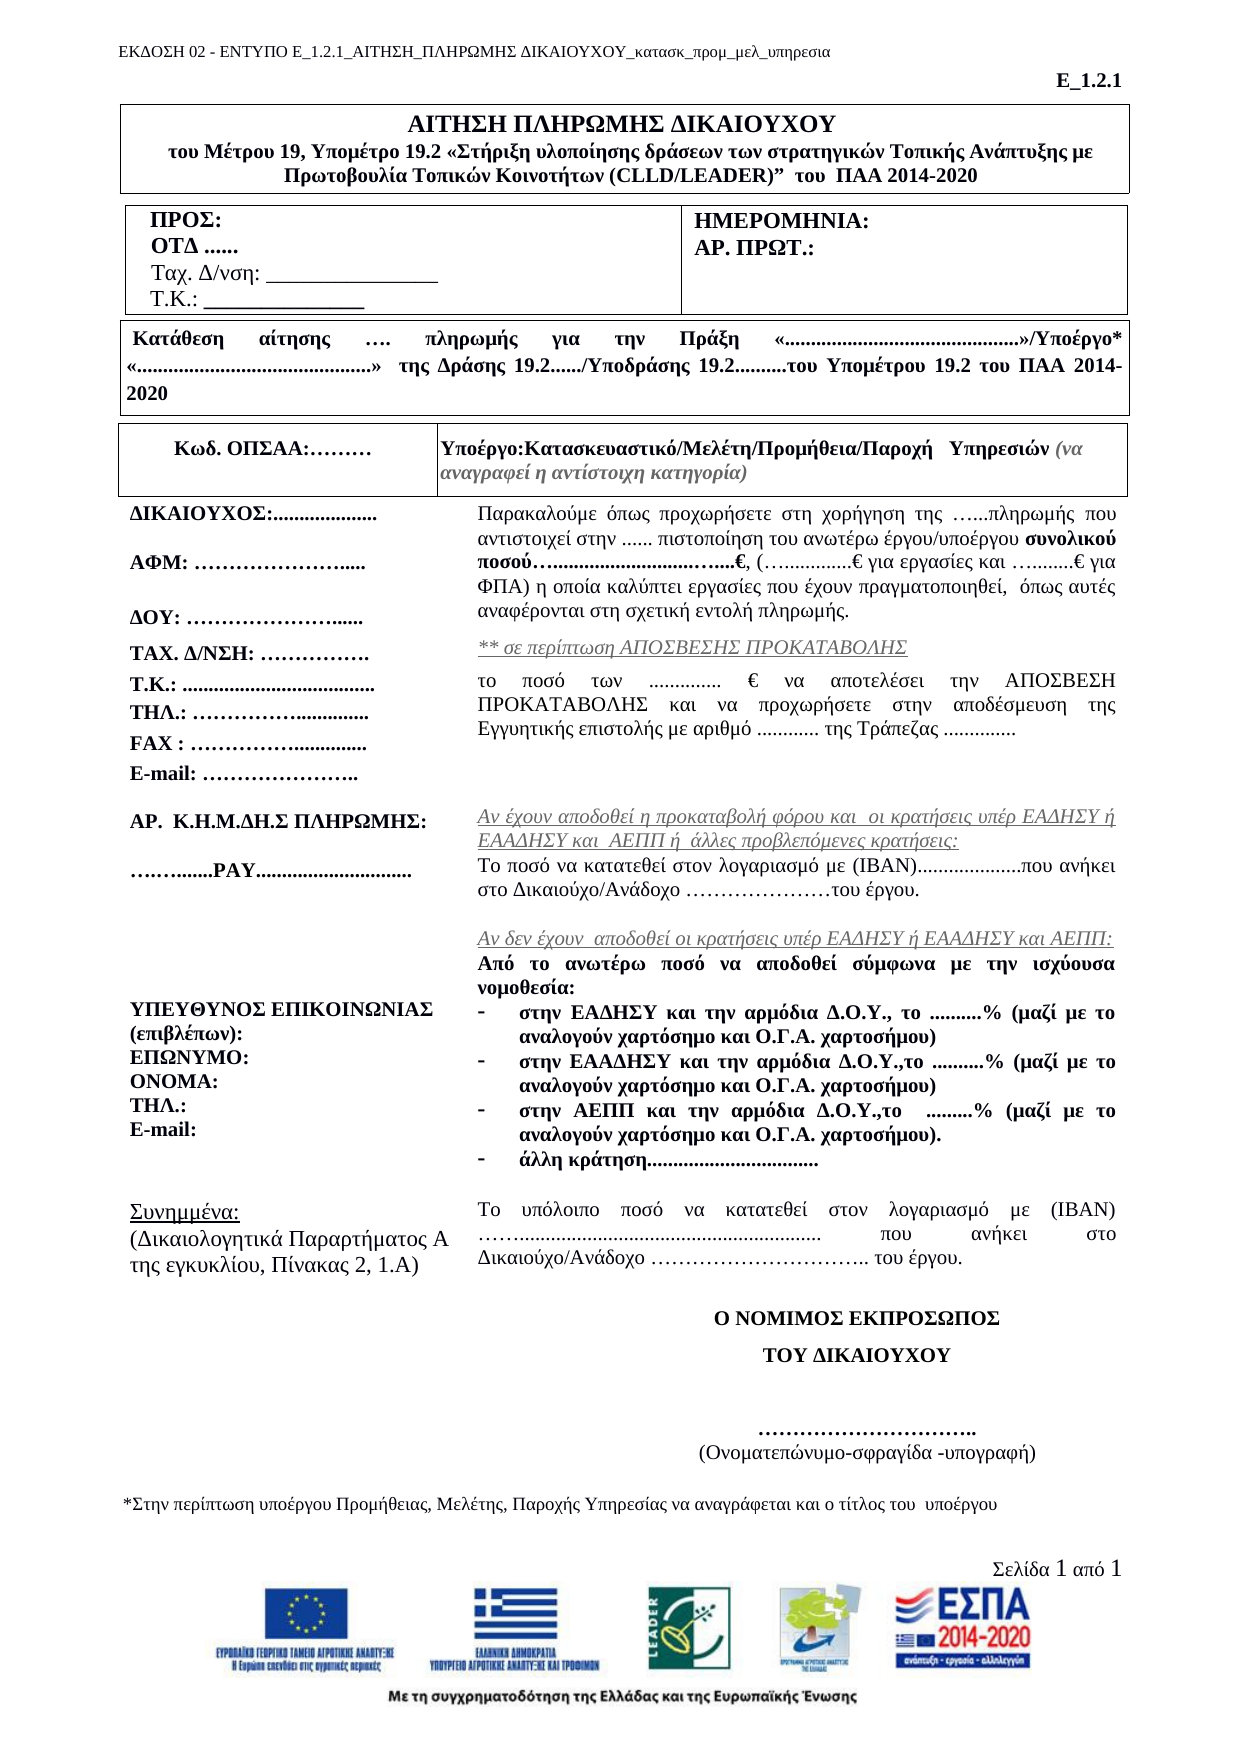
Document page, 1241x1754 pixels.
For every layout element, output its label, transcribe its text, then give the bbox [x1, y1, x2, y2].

table_cell Ε-mail: Συνημμένα: (Δικαιολογητικά Παραρτήματος Α της εγκυκλίου, Πίνακας 2, 1.Α) [118, 1117, 466, 1464]
table_header ΔΙΚΑΙΟΥΧΟΣ:.................... [118, 501, 466, 532]
table_cell Τ.Κ.: ..................................... [118, 671, 466, 700]
table_header Κωδ. ΟΠΣΑΑ:……… [119, 424, 437, 496]
table_cell Ε-mail: ………………….. ΑΡ. Κ.Η.Μ.ΔΗ.Σ ΠΛΗΡΩΜΗΣ: ….….......PAY.............................. [118, 761, 466, 997]
text Ε_1.2.1 [118, 68, 1122, 92]
table_cell ΤΗΛ.: …………….............. [118, 700, 466, 731]
table_cell ΤΑΧ. Δ/ΝΣΗ: ……………. [118, 641, 466, 671]
picture [204, 1581, 1036, 1713]
text *Στην περίπτωση υποέργου Προμήθειας, Μελέτης, Παροχής Υπηρεσίας να αναγράφεται και ο τίτλος του υποέργου [118, 1493, 1122, 1515]
table_cell FAX : …………….............. [118, 731, 466, 761]
table_cell ΤΗΛ.: [118, 1093, 466, 1117]
table_header Υποέργο:Κατασκευαστικό/Μελέτη/Προμήθεια/Παροχή Υπηρεσιών (να αναγραφεί η αντίστοιχη κατηγορία) [438, 424, 1127, 496]
table_cell ΔΟΥ: …………………...... [118, 586, 466, 641]
table_cell ΑΦΜ: …………………..... [118, 532, 466, 586]
table_cell ΥΠΕΥΘΥΝΟΣ ΕΠΙΚΟΙΝΩΝΙΑΣ (επιβλέπων): [118, 997, 466, 1045]
table_header ΗΜΕΡΟΜΗΝΙΑ: ΑΡ. ΠΡΩΤ.: [682, 206, 1127, 314]
table_header ΠΡΟΣ: ΟΤΔ ...... Ταχ. Δ/νση: _______________ Τ.Κ.: ______________ [126, 206, 681, 314]
table_header ΑΙΤΗΣΗ ΠΛΗΡΩΜΗΣ ΔΙΚΑΙΟΥΧΟΥ του Μέτρου 19, Υπομέτρο 19.2 «Στήριξη υλοποίησης δράσεων των στρατηγικών Τοπικής Ανάπτυξης με Πρωτοβουλία Τοπικών Κοινοτήτων (CLLD/LEADER)” του ΠΑΑ 2014-2020 [121, 105, 1129, 192]
table_cell ΕΠΩΝΥΜΟ: [118, 1045, 466, 1069]
table_header Κατάθεση αίτησης …. πληρωμής για την Πράξη «.............................................»/Υποέργο* «.............................................» της Δράσης 19.2....../Υποδράσης 19.2..........του Υπομέτρου 19.2 του ΠΑΑ 2014-2020 [121, 321, 1129, 415]
table_header Παρακαλούμε όπως προχωρήσετε στη χορήγηση της …...πληρωμής που αντιστοιχεί στην ...... πιστοποίηση του ανωτέρω έργου/υποέργου συνολικού ποσού…...........................…....€, (….............€ για εργασίες και …........€ για ΦΠΑ) η οποία καλύπτει εργασίες που έχουν πραγματοποιηθεί, όπως αυτές αναφέρονται στη σχετική εντολή πληρωμής. ** σε περίπτωση ΑΠΟΣΒΕΣΗΣ ΠΡΟΚΑΤΑΒΟΛΗΣ το ποσό των .............. € να αποτελέσει την ΑΠΟΣΒΕΣΗ ΠΡΟΚΑΤΑΒΟΛΗΣ και να προχωρήσετε στην αποδέσμευση της Εγγυητικής επιστολής με αριθμό ............ της Τράπεζας .............. Αν έχουν αποδοθεί η προκαταβολή φόρου και οι κρατήσεις υπέρ ΕΑΔΗΣΥ ή ΕΑΑΔΗΣΥ και ΑΕΠΠ ή άλλες προβλεπόμενες κρατήσεις: Το ποσό να κατατεθεί στον λογαριασμό με (ΙΒΑΝ)....................που ανήκει στο Δικαιούχο/Ανάδοχο …………………του έργου. Αν δεν έχουν αποδοθεί οι κρατήσεις υπέρ ΕΑΔΗΣΥ ή ΕΑΑΔΗΣΥ και ΑΕΠΠ: Από το ανωτέρω ποσό να αποδοθεί σύμφωνα με την ισχύουσα νομοθεσία: στην ΕΑΔΗΣΥ και την αρμόδια Δ.Ο.Υ., το ..........% (μαζί με το αναλογούν χαρτόσημο και Ο.Γ.Α. χαρτοσήμου) στην ΕΑΑΔHΣY και την αρμόδια Δ.Ο.Υ.,το ..........% (μαζί με το αναλογούν χαρτόσημο και Ο.Γ.Α. χαρτοσήμου) στην ΑΕΠΠ και την αρμόδια Δ.Ο.Υ.,το .........% (μαζί με το αναλογούν χαρτόσημο και Ο.Γ.Α. χαρτοσήμου). άλλη κράτηση................................. Το υπόλοιπο ποσό να κατατεθεί στον λογαριασμό με (ΙΒΑΝ)…….......................................................... που ανήκει στο Δικαιούχο/Ανάδοχο ………………………….. του έργου. Ο ΝΟΜΙΜΟΣ ΕΚΠΡΟΣΩΠΟΣ ΤΟΥ ΔΙΚΑΙΟΥΧΟΥ ………………………….. (Ονοματεπώνυμο-σφραγίδα -υπογραφή) [466, 501, 1128, 1464]
table_cell ΟΝΟΜΑ: [118, 1069, 466, 1093]
